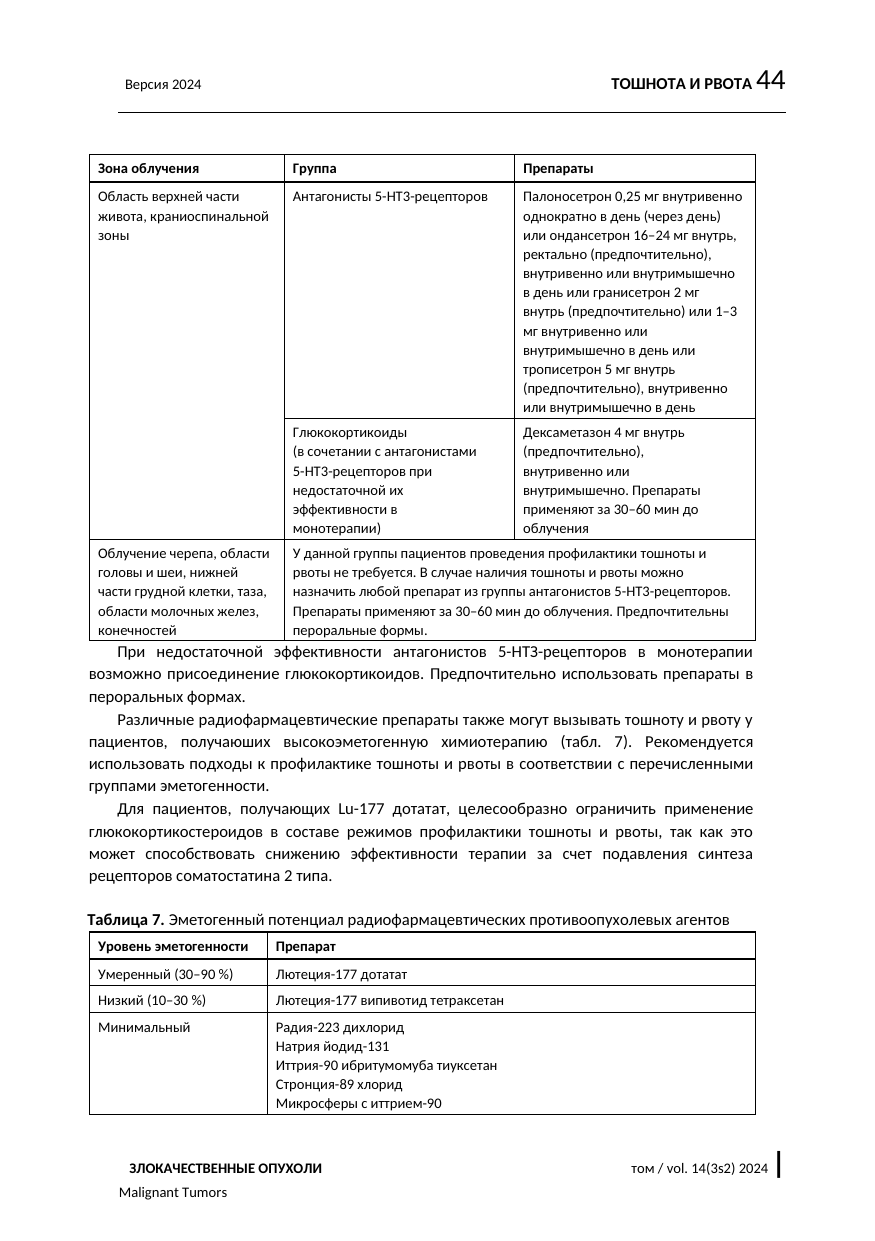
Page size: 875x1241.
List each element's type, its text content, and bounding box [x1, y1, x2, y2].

table_cell Глюкокортикоиды (в сочетании с антагонистами 5-НТ3-рецепторов при недостаточной их эффективности в монотерапии) [285, 419, 514, 538]
table_cell Палоносетрон 0,25 мг внутривенно однократно в день (через день) или ондансетрон 16–24 мг внутрь, ректально (предпочтительно), внутривенно или внутримышечно в день или гранисетрон 2 мг внутрь (предпочтительно) или 1–3 мг внутривенно или внутримышечно в день или трописетрон 5 мг внутрь (предпочтительно), внутривенно или внутримышечно в день [515, 183, 755, 418]
table_cell Лютеция-177 випивотид тетраксетан [268, 986, 755, 1012]
table_header Зона облучения [90, 155, 284, 181]
table_header Уровень эметогенности [90, 933, 267, 958]
table_cell Дексаметазон 4 мг внутрь (предпочтительно), внутривенно или внутримышечно. Препараты применяют за 30–60 мин до облучения [515, 419, 755, 538]
table_cell Минимальный [90, 1013, 267, 1114]
table_header Препараты [515, 155, 755, 181]
table_cell Антагонисты 5-НТ3-рецепторов [285, 183, 514, 418]
text При недостаточной эффективности антагонистов 5-НТЗ-рецепторов в монотерапии возможно присоединение глюкокортикоидов. Предпочтительно использовать препараты в пероральных формах. [88, 641, 754, 706]
table_cell Лютеция-177 дотатат [268, 960, 755, 985]
table_cell Радия-223 дихлорид Натрия йодид-131 Иттрия-90 ибритумомуба тиуксетан Стронция-89 хлорид Микросферы с иттрием-90 [268, 1013, 755, 1114]
text Для пациентов, получающих Lu-177 дотатат, целесообразно ограничить применение глюкокортикостероидов в составе режимов профилактики тошноты и рвоты, так как это может способствовать снижению эффективности терапии за счет подавления синтеза рецепторов соматостатина 2 типа. [88, 798, 754, 886]
table_cell Облучение черепа, области головы и шеи, нижней части грудной клетки, таза, области молочных желез, конечностей [90, 540, 284, 640]
text Таблица 7. Эметогенный потенциал радиофармацевтических противоопухолевых агентов [87, 909, 747, 930]
table_header Препарат [268, 933, 755, 958]
table_cell У данной группы пациентов проведения профилактики тошноты и рвоты не требуется. В случае наличия тошноты и рвоты можно назначить любой препарат из группы антагонистов 5-НТ3-рецепторов. Препараты применяют за 30–60 мин до облучения. Предпочтительны пероральные формы. [285, 540, 755, 640]
table_cell Низкий (10–30 %) [90, 986, 267, 1012]
text Различные радиофармацевтические препараты также могут вызывать тошноту и рвоту у пациентов, получаюших высокоэметогенную химиотерапию (табл. 7). Рекомендуется использовать подходы к профилактике тошноты и рвоты в соответствии с перечисленными группами эметогенности. [88, 709, 754, 796]
table_header Группа [285, 155, 514, 181]
table_cell Умеренный (30–90 %) [90, 960, 267, 985]
table_cell Область верхней части живота, краниоспинальной зоны [90, 183, 284, 538]
